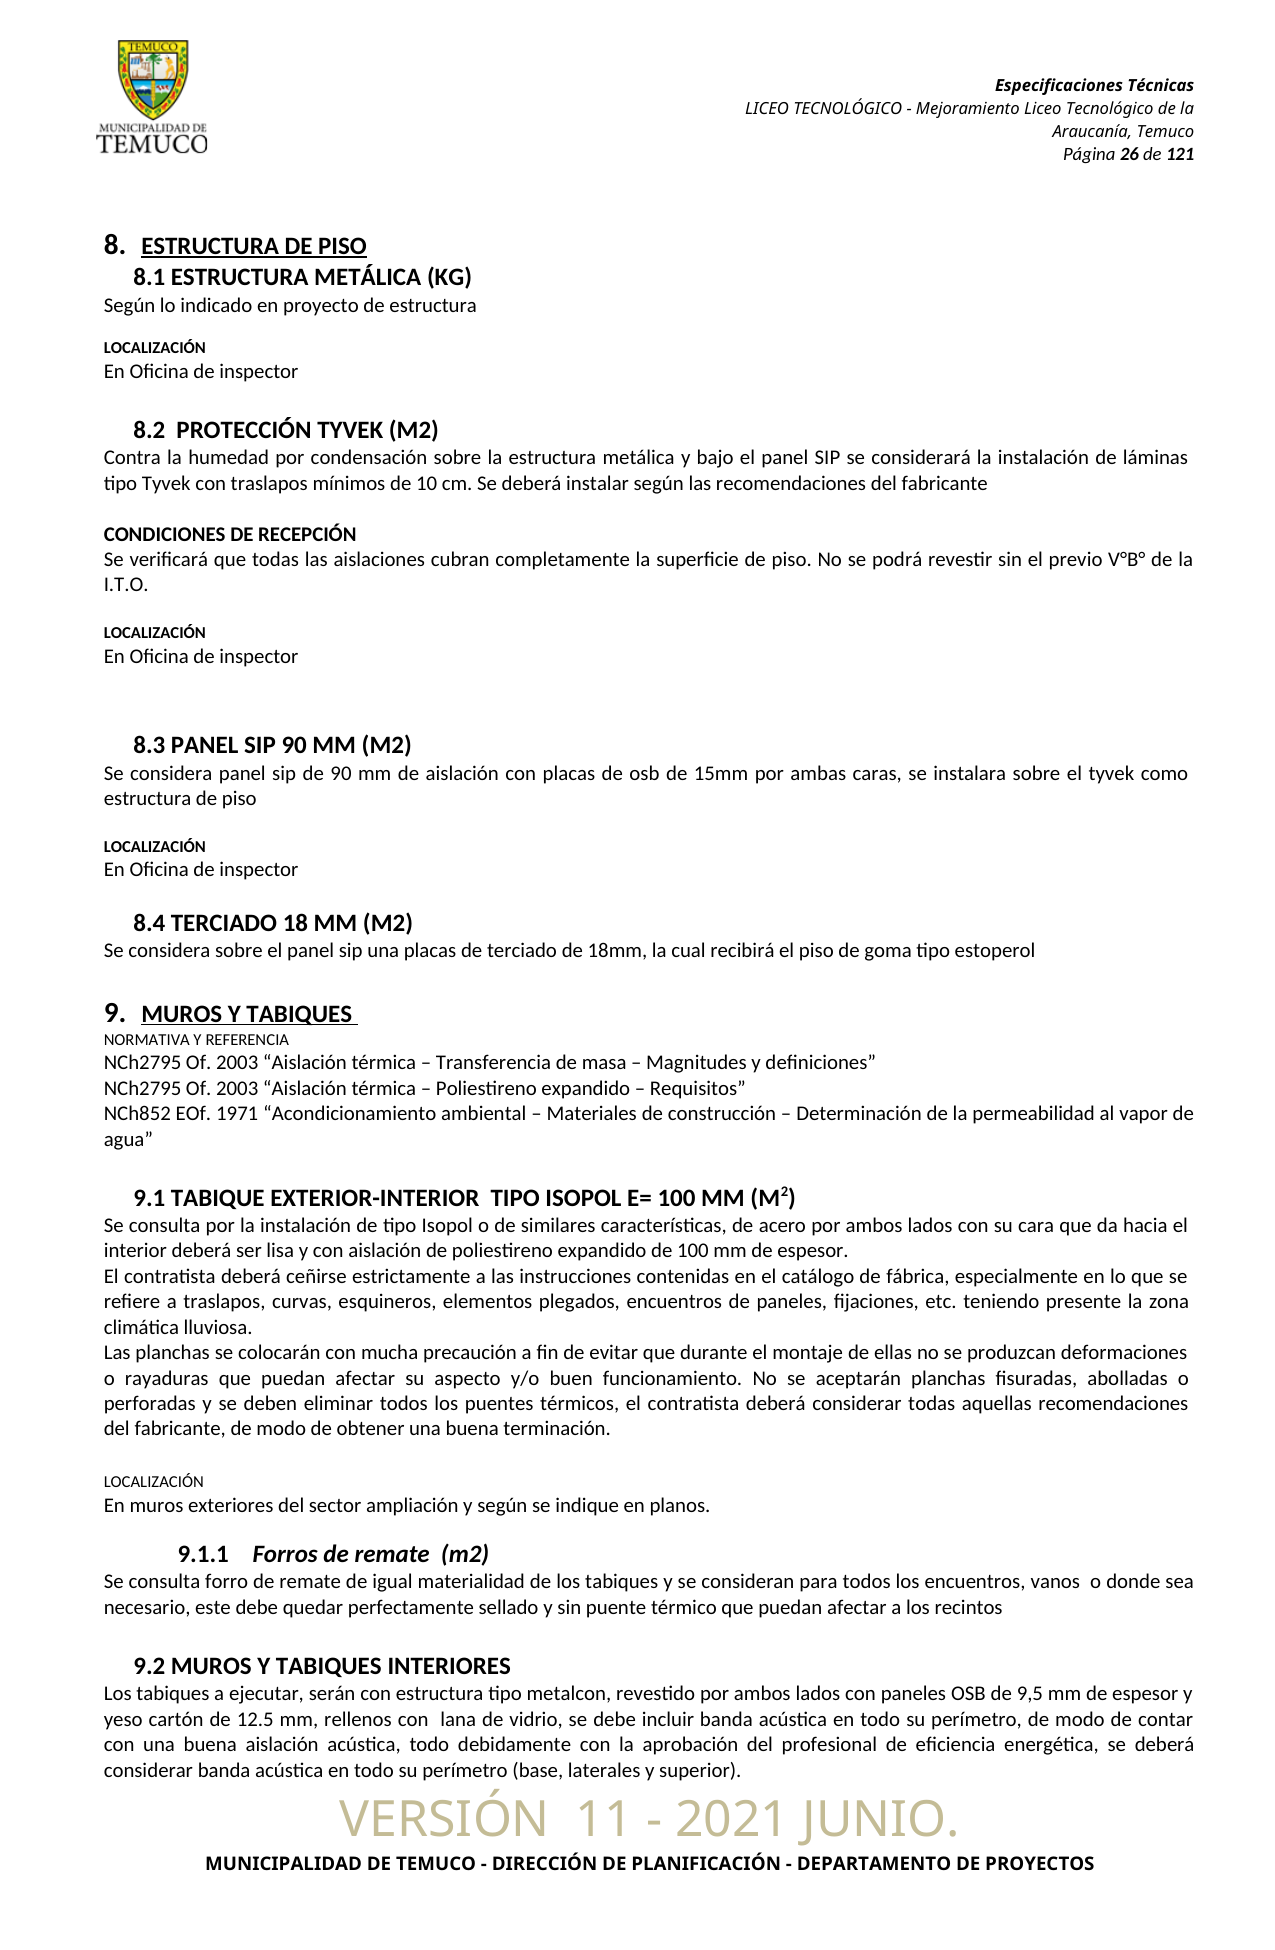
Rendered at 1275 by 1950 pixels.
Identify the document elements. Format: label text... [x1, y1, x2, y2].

picture [94, 38, 207, 157]
text Según lo indicado en proyecto de estructura [103, 292, 1196, 317]
subtitle Tabique Exterior-Interior Tipo Isopol e= 100 mm (m2) [133, 1182, 1196, 1212]
text NCh2795 Of. 2003 “Aislación térmica – Poliestireno expandido – Requisitos” [103, 1075, 1196, 1100]
text Se considera sobre el panel sip una placas de terciado de 18mm, la cual recibirá el piso de goma tipo estoperol [103, 938, 1191, 963]
subtitle Muros y tabiques [103, 994, 1196, 1029]
text Se consulta por la instalación de tipo Isopol o de similares características, de acero por ambos lados con su cara que da hacia el interior deberá ser lisa y con aislación de poliestireno expandido de 100 mm de espesor. [103, 1212, 1191, 1263]
text El contratista deberá ceñirse estrictamente a las instrucciones contenidas en el catálogo de fábrica, especialmente en lo que se refiere a traslapos, curvas, esquineros, elementos plegados, encuentros de paneles, fijaciones, etc. teniendo presente la zona climática lluviosa. [103, 1263, 1191, 1339]
text LOCALIZACIÓN [103, 338, 1196, 358]
text CONDICIONES DE RECEPCIÓN [103, 521, 1196, 546]
text Se considera panel sip de 90 mm de aislación con placas de osb de 15mm por ambas caras, se instalara sobre el tyvek como estructura de piso [103, 760, 1191, 811]
text Contra la humedad por condensación sobre la estructura metálica y bajo el panel SIP se considerará la instalación de láminas tipo Tyvek con traslapos mínimos de 10 cm. Se deberá instalar según las recomendaciones del fabricante [103, 444, 1191, 495]
text NORMATIVA Y REFERENCIA [103, 1029, 1196, 1049]
text Se consulta forro de remate de igual materialidad de los tabiques y se consideran para todos los encuentros, vanos o donde sea necesario, este debe quedar perfectamente sellado y sin puente térmico que puedan afectar a los recintos [103, 1569, 1196, 1619]
text En Oficina de inspector [103, 856, 1196, 882]
text LOCALIZACIÓN [103, 622, 1196, 643]
subtitle Panel Sip 90 mm (m2) [133, 729, 1196, 760]
subtitle Forros de remate (m2) [177, 1538, 1196, 1569]
subtitle Protección Tyvek (m2) [133, 414, 1196, 444]
subtitle Muros Y Tabiques Interiores [133, 1650, 1196, 1681]
text En Oficina de inspector [103, 643, 1196, 668]
text NCh852 EOf. 1971 “Acondicionamiento ambiental – Materiales de construcción – Determinación de la permeabilidad al vapor de agua” [103, 1100, 1196, 1151]
text NCh2795 Of. 2003 “Aislación térmica – Transferencia de masa – Magnitudes y definiciones” [103, 1049, 1196, 1075]
subtitle Estructura de PISO [103, 226, 1196, 262]
text LOCALIZACIÓN [103, 836, 1196, 856]
text LOCALIZACIÓN [103, 1472, 1196, 1492]
subtitle Terciado 18 mm (m2) [133, 907, 1196, 938]
text Se verificará que todas las aislaciones cubran completamente la superficie de piso. No se podrá revestir sin el previo V°B° de la I.T.O. [103, 546, 1196, 597]
text Los tabiques a ejecutar, serán con estructura tipo metalcon, revestido por ambos lados con paneles OSB de 9,5 mm de espesor y yeso cartón de 12.5 mm, rellenos con lana de vidrio, se debe incluir banda acústica en todo su perímetro, de modo de contar con una buena aislación acústica, todo debidamente con la aprobación del profesional de eficiencia energética, se deberá considerar banda acústica en todo su perímetro (base, laterales y superior). [103, 1681, 1196, 1782]
text En Oficina de inspector [103, 358, 1196, 383]
text En muros exteriores del sector ampliación y según se indique en planos. [103, 1492, 1196, 1517]
subtitle Estructura Metálica (KG) [133, 262, 1196, 292]
text Las planchas se colocarán con mucha precaución a fin de evitar que durante el montaje de ellas no se produzcan deformaciones o rayaduras que puedan afectar su aspecto y/o buen funcionamiento. No se aceptarán planchas fisuradas, abolladas o perforadas y se deben eliminar todos los puentes térmicos, el contratista deberá considerar todas aquellas recomendaciones del fabricante, de modo de obtener una buena terminación. [103, 1339, 1191, 1441]
